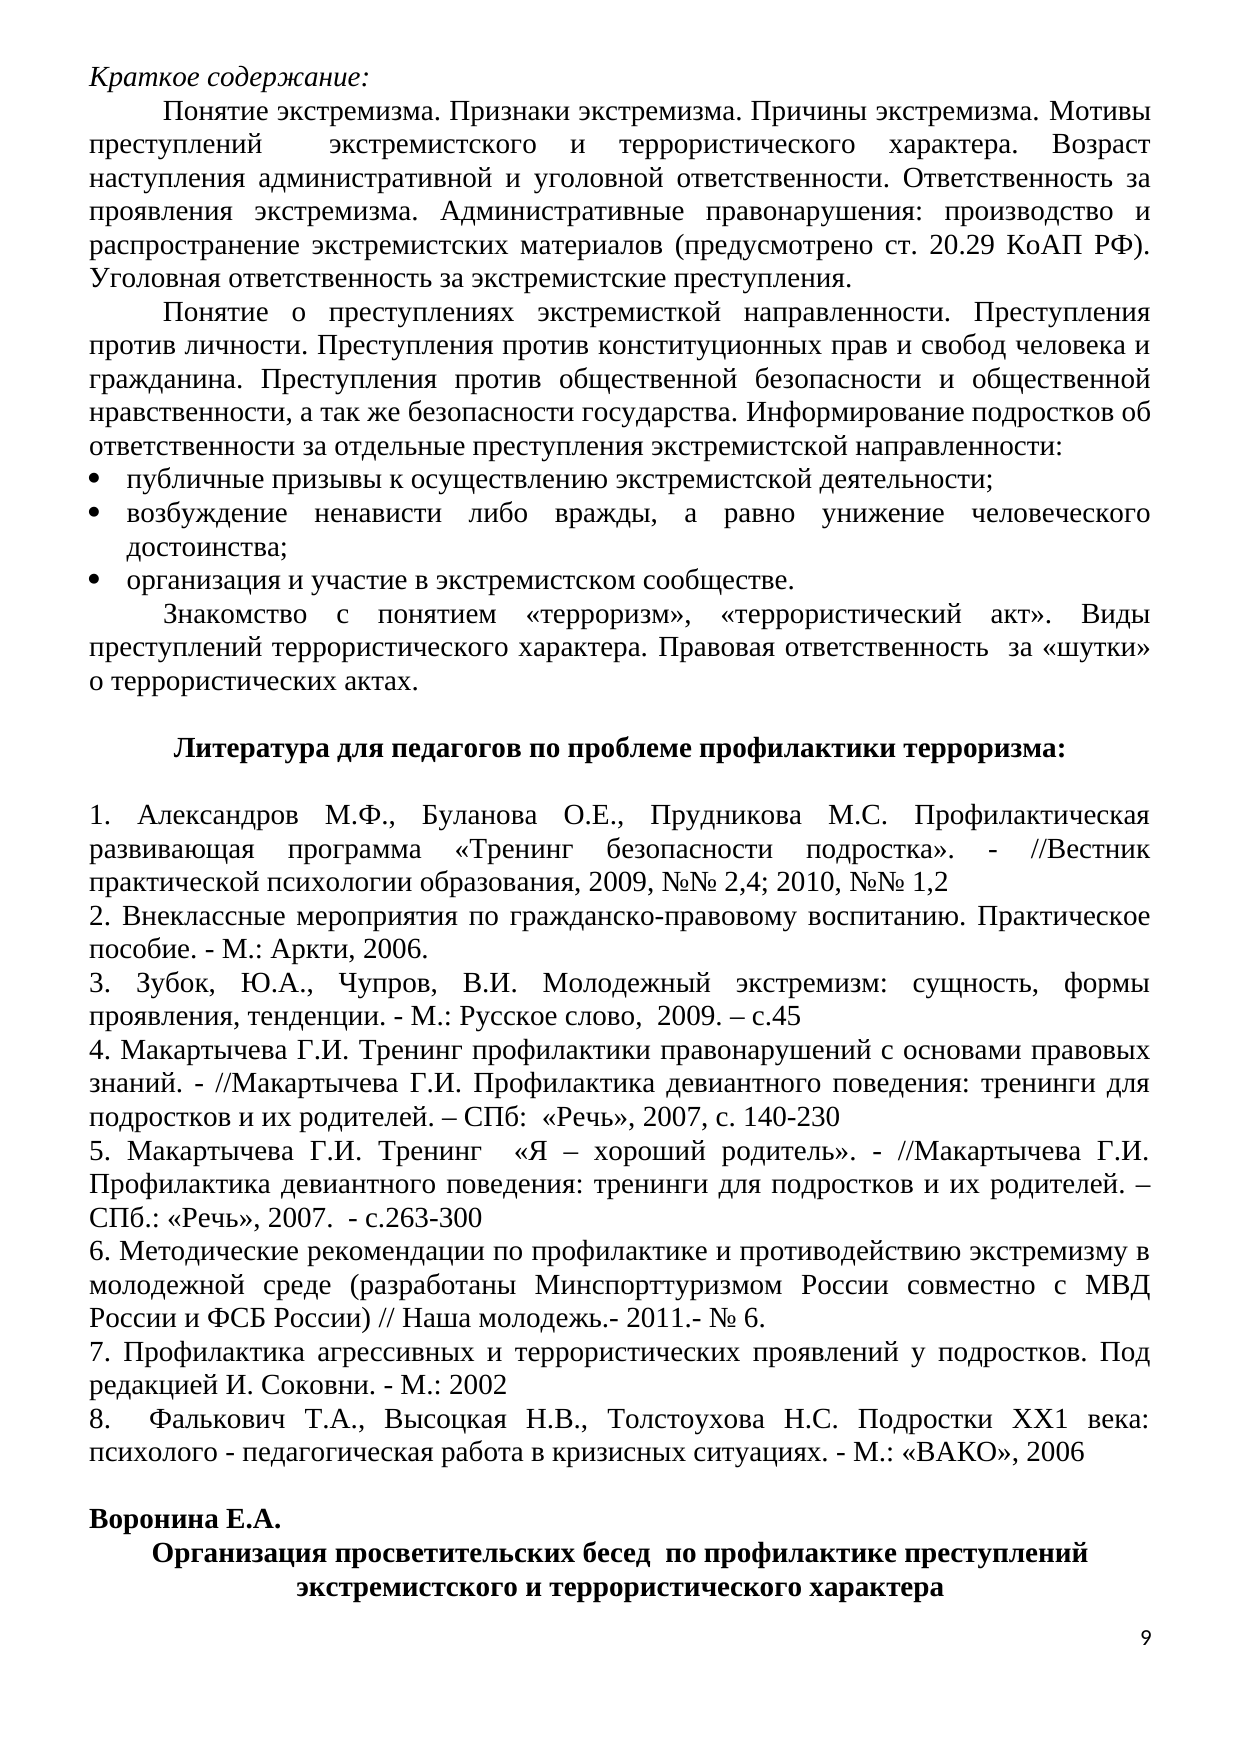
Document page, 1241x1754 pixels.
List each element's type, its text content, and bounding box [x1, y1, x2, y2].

list организация и участие в экстремистском сообществе. [89, 562, 1151, 596]
list публичные призывы к осуществлению экстремистской деятельности; [89, 462, 1151, 495]
text Воронина Е.А. [89, 1502, 1151, 1535]
text 2. Внеклассные мероприятия по гражданско-правовому воспитанию. Практическое пособие. - М.: Аркти, 2006. [89, 898, 1151, 965]
text Понятие о преступлениях экстремисткой направленности. Преступления против личности. Преступления против конституционных прав и свобод человека и гражданина. Преступления против общественной безопасности и общественной нравственности, а так же безопасности государства. Информирование подростков об ответственности за отдельные преступления экстремистской направленности: [89, 294, 1151, 462]
text Организация просветительских бесед по профилактике преступлений экстремистского и террористического характера [89, 1535, 1151, 1602]
text 7. Профилактика агрессивных и террористических проявлений у подростков. Под редакцией И. Соковни. - М.: 2002 [89, 1334, 1151, 1401]
text 6. Методические рекомендации по профилактике и противодействию экстремизму в молодежной среде (разработаны Минспорттуризмом России совместно с МВД России и ФСБ России) // Наша молодежь.- 2011.- № 6. [89, 1233, 1151, 1334]
text 3. Зубок, Ю.А., Чупров, В.И. Молодежный экстремизм: сущность, формы проявления, тенденции. - М.: Русское слово, 2009. – с.45 [89, 965, 1151, 1032]
text Знакомство с понятием «терроризм», «террористический акт». Виды преступлений террористического характера. Правовая ответственность за «шутки» о террористических актах. [89, 596, 1151, 697]
text 4. Макартычева Г.И. Тренинг профилактики правонарушений с основами правовых знаний. - //Макартычева Г.И. Профилактика девиантного поведения: тренинги для подростков и их родителей. – СПб: «Речь», 2007, с. 140-230 [89, 1032, 1151, 1133]
text Литература для педагогов по проблеме профилактики терроризма: [89, 730, 1151, 764]
text 5. Макартычева Г.И. Тренинг «Я – хороший родитель». - //Макартычева Г.И. Профилактика девиантного поведения: тренинги для подростков и их родителей. – СПб.: «Речь», 2007. - с.263-300 [89, 1133, 1151, 1233]
text Понятие экстремизма. Признаки экстремизма. Причины экстремизма. Мотивы преступлений экстремистского и террористического характера. Возраст наступления административной и уголовной ответственности. Ответственность за проявления экстремизма. Административные правонарушения: производство и распространение экстремистских материалов (предусмотрено ст. 20.29 КоАП РФ). Уголовная ответственность за экстремистские преступления. [89, 93, 1151, 294]
list возбуждение ненависти либо вражды, а равно унижение человеческого достоинства; [89, 495, 1151, 562]
text 1. Александров М.Ф., Буланова О.Е., Прудникова М.С. Профилактическая развивающая программа «Тренинг безопасности подростка». - //Вестник практической психологии образования, 2009, №№ 2,4; 2010, №№ 1,2 [89, 797, 1151, 898]
text Краткое содержание: [89, 59, 1151, 93]
text 8. Фалькович Т.А., Высоцкая Н.В., Толстоухова Н.С. Подростки ХХ1 века: психолого - педагогическая работа в кризисных ситуациях. - М.: «ВАКО», 2006 [89, 1401, 1151, 1468]
